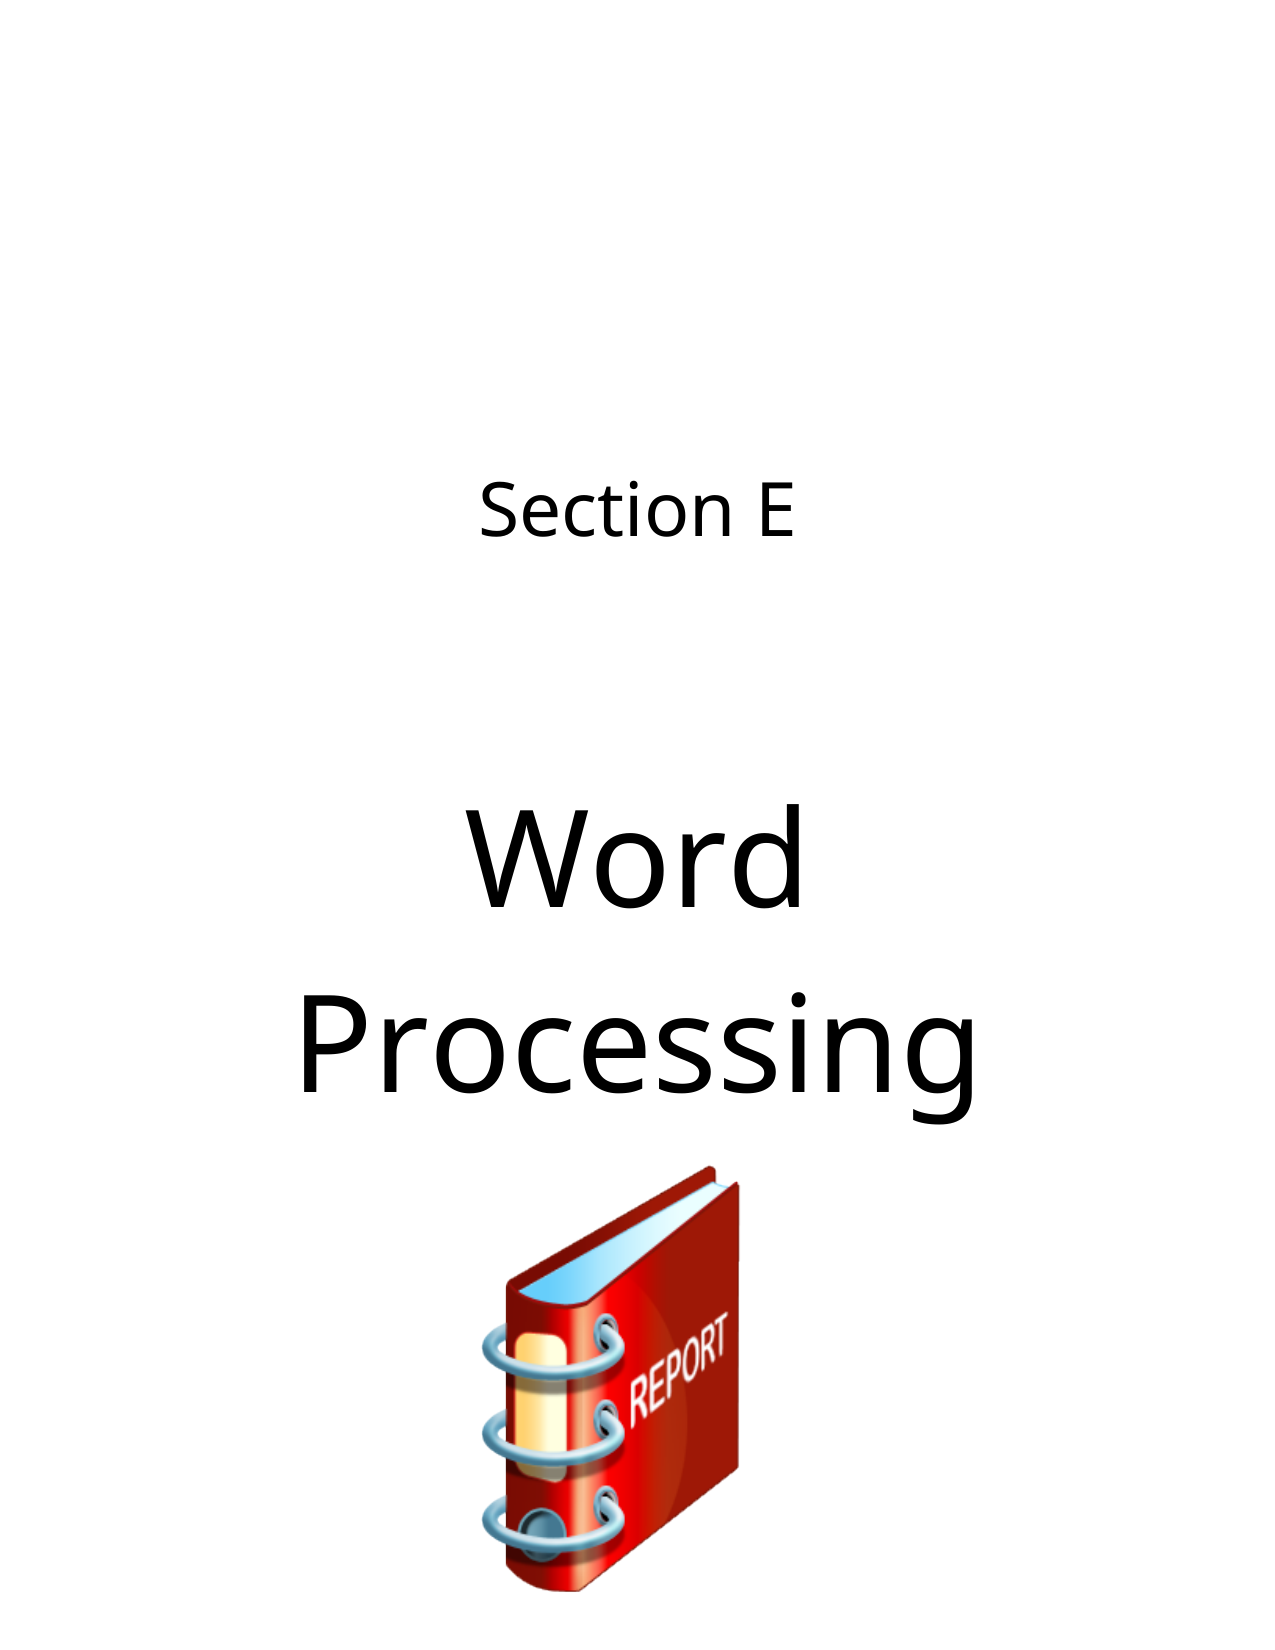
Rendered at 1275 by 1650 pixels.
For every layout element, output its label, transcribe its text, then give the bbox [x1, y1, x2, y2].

text Word Processing [150, 763, 1125, 1132]
text Section E [150, 457, 1125, 559]
picture [475, 1164, 751, 1593]
